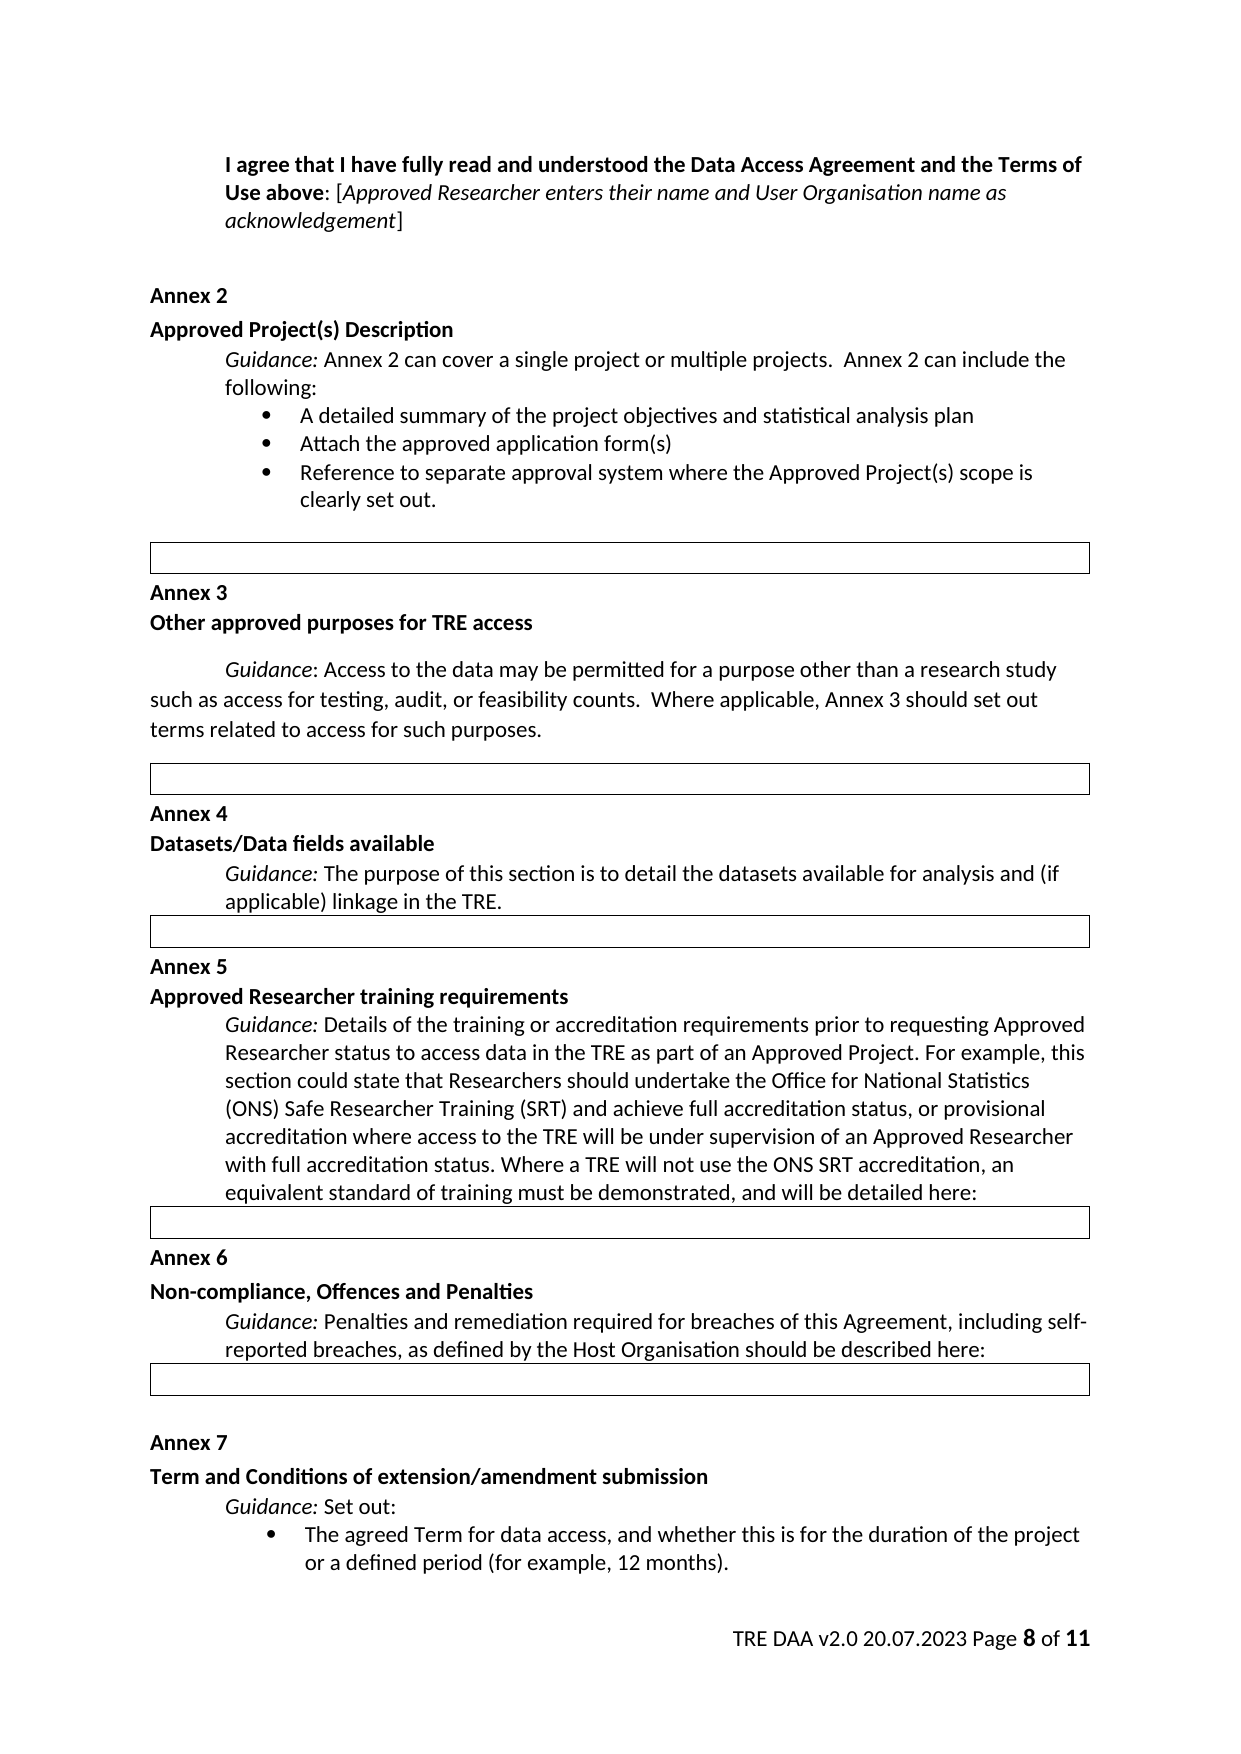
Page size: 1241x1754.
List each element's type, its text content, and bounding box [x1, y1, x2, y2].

table_header [151, 1207, 1089, 1237]
text Guidance: Access to the data may be permitted for a purpose other than a research study such as access for testing, audit, or feasibility counts. Where applicable, Annex 3 should set out terms related to access for such purposes. [150, 655, 1090, 744]
list Guidance: Annex 2 can cover a single project or multiple projects. Annex 2 can include the following: [225, 346, 1090, 402]
table_header [151, 1364, 1089, 1394]
text Approved Researcher training requirements [150, 982, 1090, 1010]
text Other approved purposes for TRE access [150, 608, 1090, 636]
list Guidance: The purpose of this section is to detail the datasets available for analysis and (if applicable) linkage in the TRE. [225, 859, 1090, 915]
text Datasets/Data fields available [150, 829, 1090, 857]
list Reference to separate approval system where the Approved Project(s) scope is clearly set out. [262, 458, 1090, 514]
subtitle Non-compliance, Offences and Penalties [150, 1277, 1090, 1305]
list Attach the approved application form(s) [262, 429, 1090, 458]
list Guidance: Penalties and remediation required for breaches of this Agreement, including self-reported breaches, as defined by the Host Organisation should be described here: [225, 1307, 1090, 1363]
subtitle Annex 2 [150, 281, 1090, 309]
subtitle Annex 5 [150, 952, 1090, 980]
subtitle Annex 3 [150, 578, 1090, 606]
subtitle Annex 4 [150, 799, 1090, 827]
table_header [151, 543, 1089, 573]
list A detailed summary of the project objectives and statistical analysis plan [262, 402, 1090, 429]
list Guidance: Details of the training or accreditation requirements prior to requesting Approved Researcher status to access data in the TRE as part of an Approved Project. For example, this section could state that Researchers should undertake the Office for National Statistics (ONS) Safe Researcher Training (SRT) and achieve full accreditation status, or provisional accreditation where access to the TRE will be under supervision of an Approved Researcher with full accreditation status. Where a TRE will not use the ONS SRT accreditation, an equivalent standard of training must be demonstrated, and will be detailed here: [225, 1010, 1090, 1206]
text I agree that I have fully read and understood the Data Access Agreement and the Terms of Use above: [Approved Researcher enters their name and User Organisation name as acknowledgement] [225, 150, 1090, 234]
list Guidance: Set out: [225, 1492, 1090, 1520]
subtitle Term and Conditions of extension/amendment submission [150, 1462, 1090, 1490]
subtitle Annex 7 [150, 1428, 1090, 1456]
table_header [151, 916, 1089, 947]
table_header [151, 764, 1089, 794]
subtitle Annex 6 [150, 1243, 1090, 1271]
subtitle Approved Project(s) Description [150, 315, 1090, 343]
list The agreed Term for data access, and whether this is for the duration of the project or a defined period (for example, 12 months). [267, 1520, 1090, 1576]
